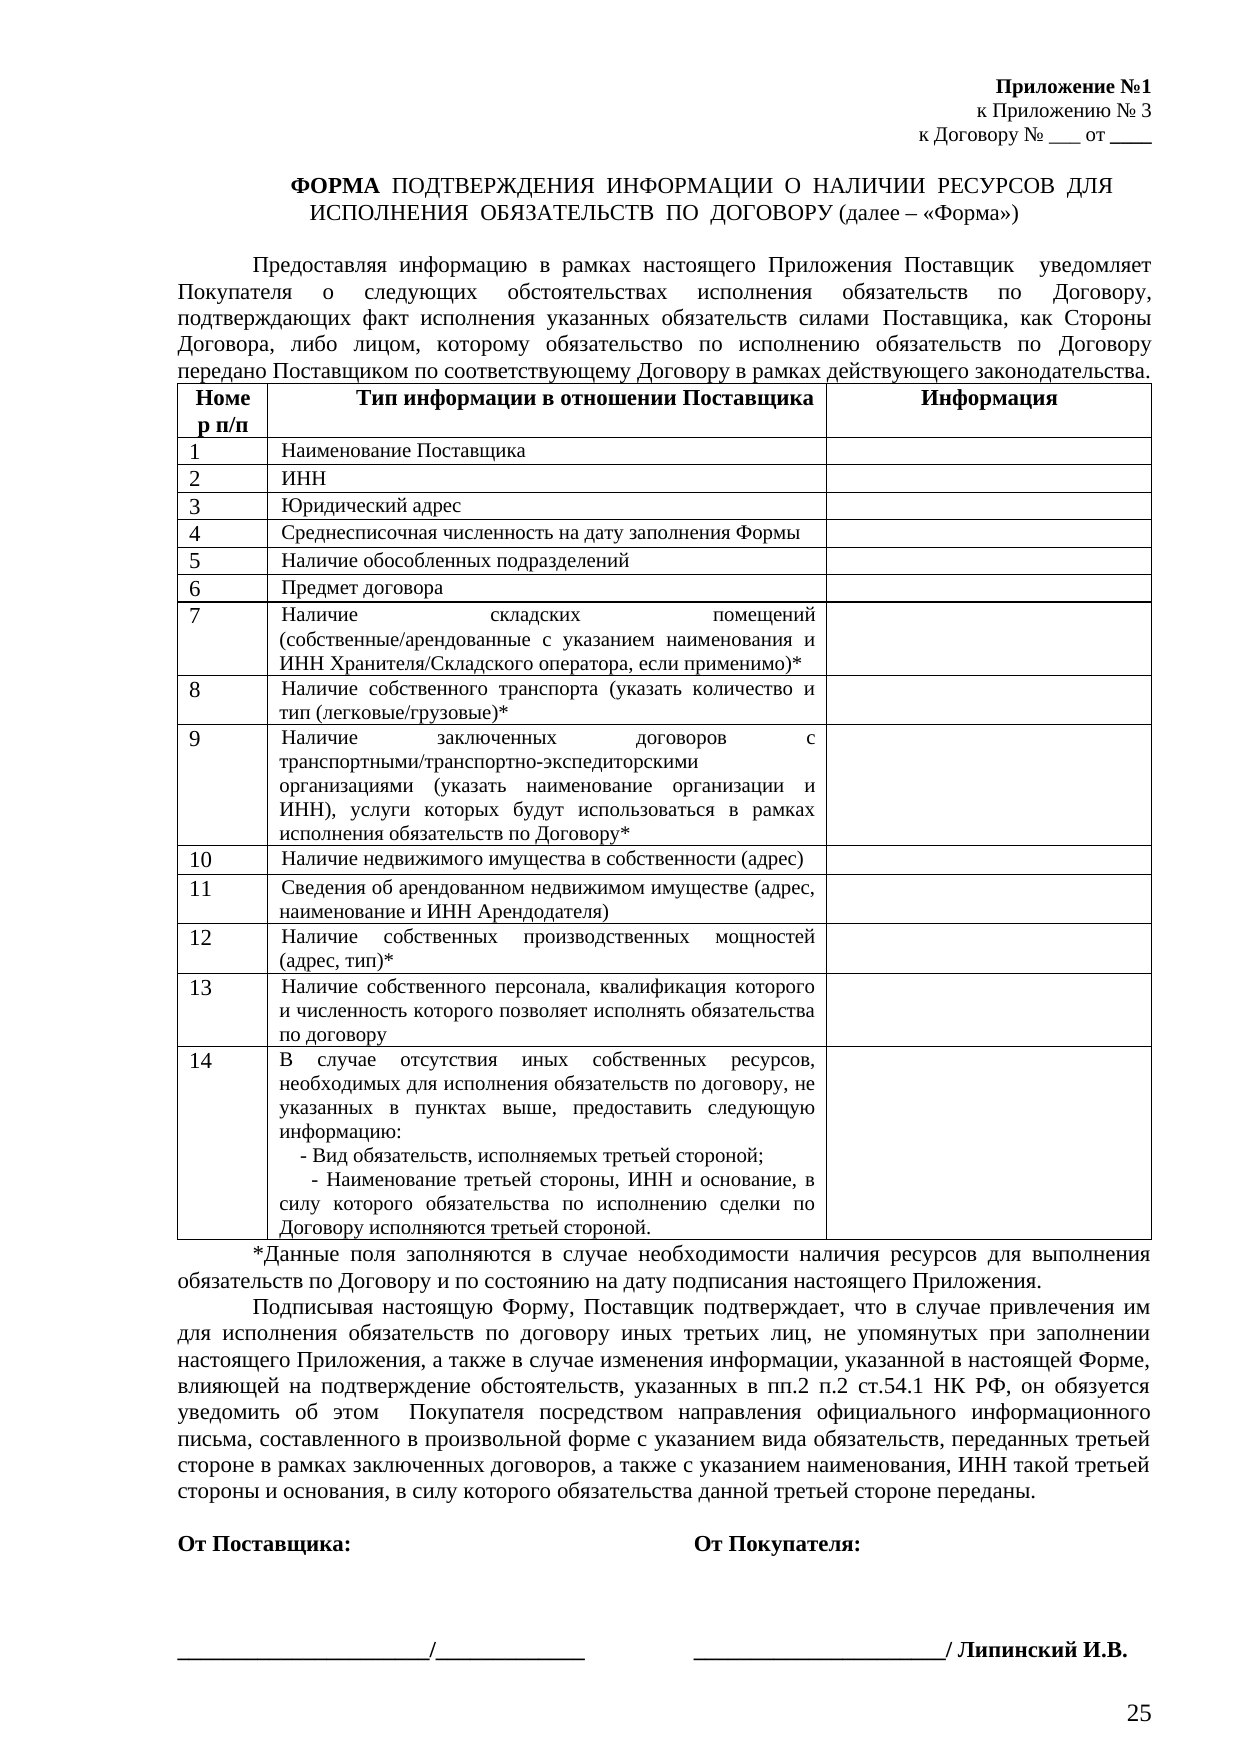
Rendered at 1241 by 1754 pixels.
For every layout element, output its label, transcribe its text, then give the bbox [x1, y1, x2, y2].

table_cell [827, 1047, 1151, 1239]
table_cell 8 [178, 676, 267, 724]
table_cell ИНН [268, 465, 826, 492]
text Приложение №1 [327, 74, 1152, 98]
table_cell Предмет договора [268, 575, 826, 601]
table_cell [827, 846, 1151, 874]
table_header Номер п/п [178, 384, 267, 437]
table_cell 12 [178, 924, 267, 972]
table_header Информация [827, 384, 1151, 437]
table_cell Наличие заключенных договоров с транспортными/транспортно-экспедиторскими организациями (указать наименование организации и ИНН), услуги которых будут использоваться в рамках исполнения обязательств по Договору* [268, 725, 826, 845]
table_cell Среднесписочная численность на дату заполнения Формы [268, 520, 826, 547]
table_cell 4 [178, 520, 267, 547]
table_cell Наличие собственного транспорта (указать количество и тип (легковые/грузовые)* [268, 676, 826, 724]
table_cell 5 [178, 548, 267, 574]
table_cell 7 [178, 603, 267, 674]
table_cell [827, 438, 1151, 464]
table_cell Сведения об арендованном недвижимом имуществе (адрес, наименование и ИНН Арендодателя) [268, 875, 826, 923]
table_cell [827, 875, 1151, 923]
table_cell [827, 548, 1151, 574]
table_cell [827, 520, 1151, 547]
text к Договору № ___ от ____ [402, 122, 1152, 146]
table_cell 6 [178, 575, 267, 601]
table_cell 9 [178, 725, 267, 845]
table_cell 10 [178, 846, 267, 874]
table_cell [827, 575, 1151, 601]
text От Поставщика: От Покупателя: [177, 1530, 1162, 1557]
table_cell Наличие складских помещений (собственные/арендованные с указанием наименования и ИНН Хранителя/Складского оператора, если применимо)* [268, 603, 826, 674]
table_cell [827, 924, 1151, 972]
table_cell 3 [178, 493, 267, 519]
table_cell 11 [178, 875, 267, 923]
table_cell Юридический адрес [268, 493, 826, 519]
table_cell [827, 465, 1151, 492]
table_cell Наименование [268, 438, 826, 464]
text к Приложению № 3 [402, 98, 1152, 122]
table_header Тип информации в отношении [268, 384, 826, 437]
table_cell 14 [178, 1047, 267, 1239]
table_cell [827, 974, 1151, 1046]
table_cell [827, 603, 1151, 674]
text Подписывая настоящую Форму, подтверждает, что в случае привлечения им для исполнения обязательств по договору иных третьих лиц, не упомянутых при заполнении настоящего Приложения, а также в случае изменения информации, указанной в настоящей Форме, влияющей на подтверждение обстоятельств, указанных в пп.2 п.2 ст.54.1 НК РФ, он обязуется уведомить об этом посредством направления официального информационного письма, составленного в произвольной форме с указанием вида обязательств, переданных третьей стороне в рамках заключенных договоров, а также с указанием наименования, ИНН такой третьей стороны и основания, в силу которого обязательства данной третьей стороне переданы. [177, 1293, 1152, 1504]
table_cell Наличие недвижимого имущества в собственности (адрес) [268, 846, 826, 874]
table_cell В случае отсутствия иных собственных ресурсов, необходимых для исполнения обязательств по договору, не указанных в пунктах выше, предоставить следующую информацию: - Вид обязательств, исполняемых третьей стороной; - Наименование третьей стороны, ИНН и основание, в силу которого обязательства по исполнению сделки по Договору исполняются третьей стороной. [268, 1047, 826, 1239]
text ______________________/_____________ ______________________/ Липинский И.В. [177, 1636, 1162, 1662]
table_cell [827, 493, 1151, 519]
table_cell Наличие собственного персонала, квалификация которого и численность которого позволяет исполнять обязательства по договору [268, 974, 826, 1046]
table_cell 13 [178, 974, 267, 1046]
text ФОРМА ПОДТВЕРЖДЕНИЯ ИНФОРМАЦИИ О НАЛИЧИИ РЕСУРСОВ ДЛЯ ИСПОЛНЕНИЯ ОБЯЗАТЕЛЬСТВ ПО ДОГОВОРУ (далее – «Форма») [177, 172, 1152, 225]
table_cell 2 [178, 465, 267, 492]
table_cell [827, 725, 1151, 845]
text *Данные поля заполняются в случае необходимости наличия ресурсов для выполнения обязательств по Договору и по состоянию на дату подписания настоящего Приложения. [177, 1240, 1152, 1293]
table_cell Наличие собственных производственных мощностей (адрес, тип)* [268, 924, 826, 972]
table_cell 1 [178, 438, 267, 464]
text Предоставляя информацию в рамках настоящего Приложения уведомляет о следующих обстоятельствах исполнения обязательств по , подтверждающих факт исполнения указанных обязательств силами , как Стороны Договора, либо лицом, которому обязательство по исполнению обязательств по передано по соответствующему Договору в рамках действующего законодательства. [177, 251, 1152, 383]
table_cell [827, 676, 1151, 724]
table_cell Наличие обособленных подразделений [268, 548, 826, 574]
